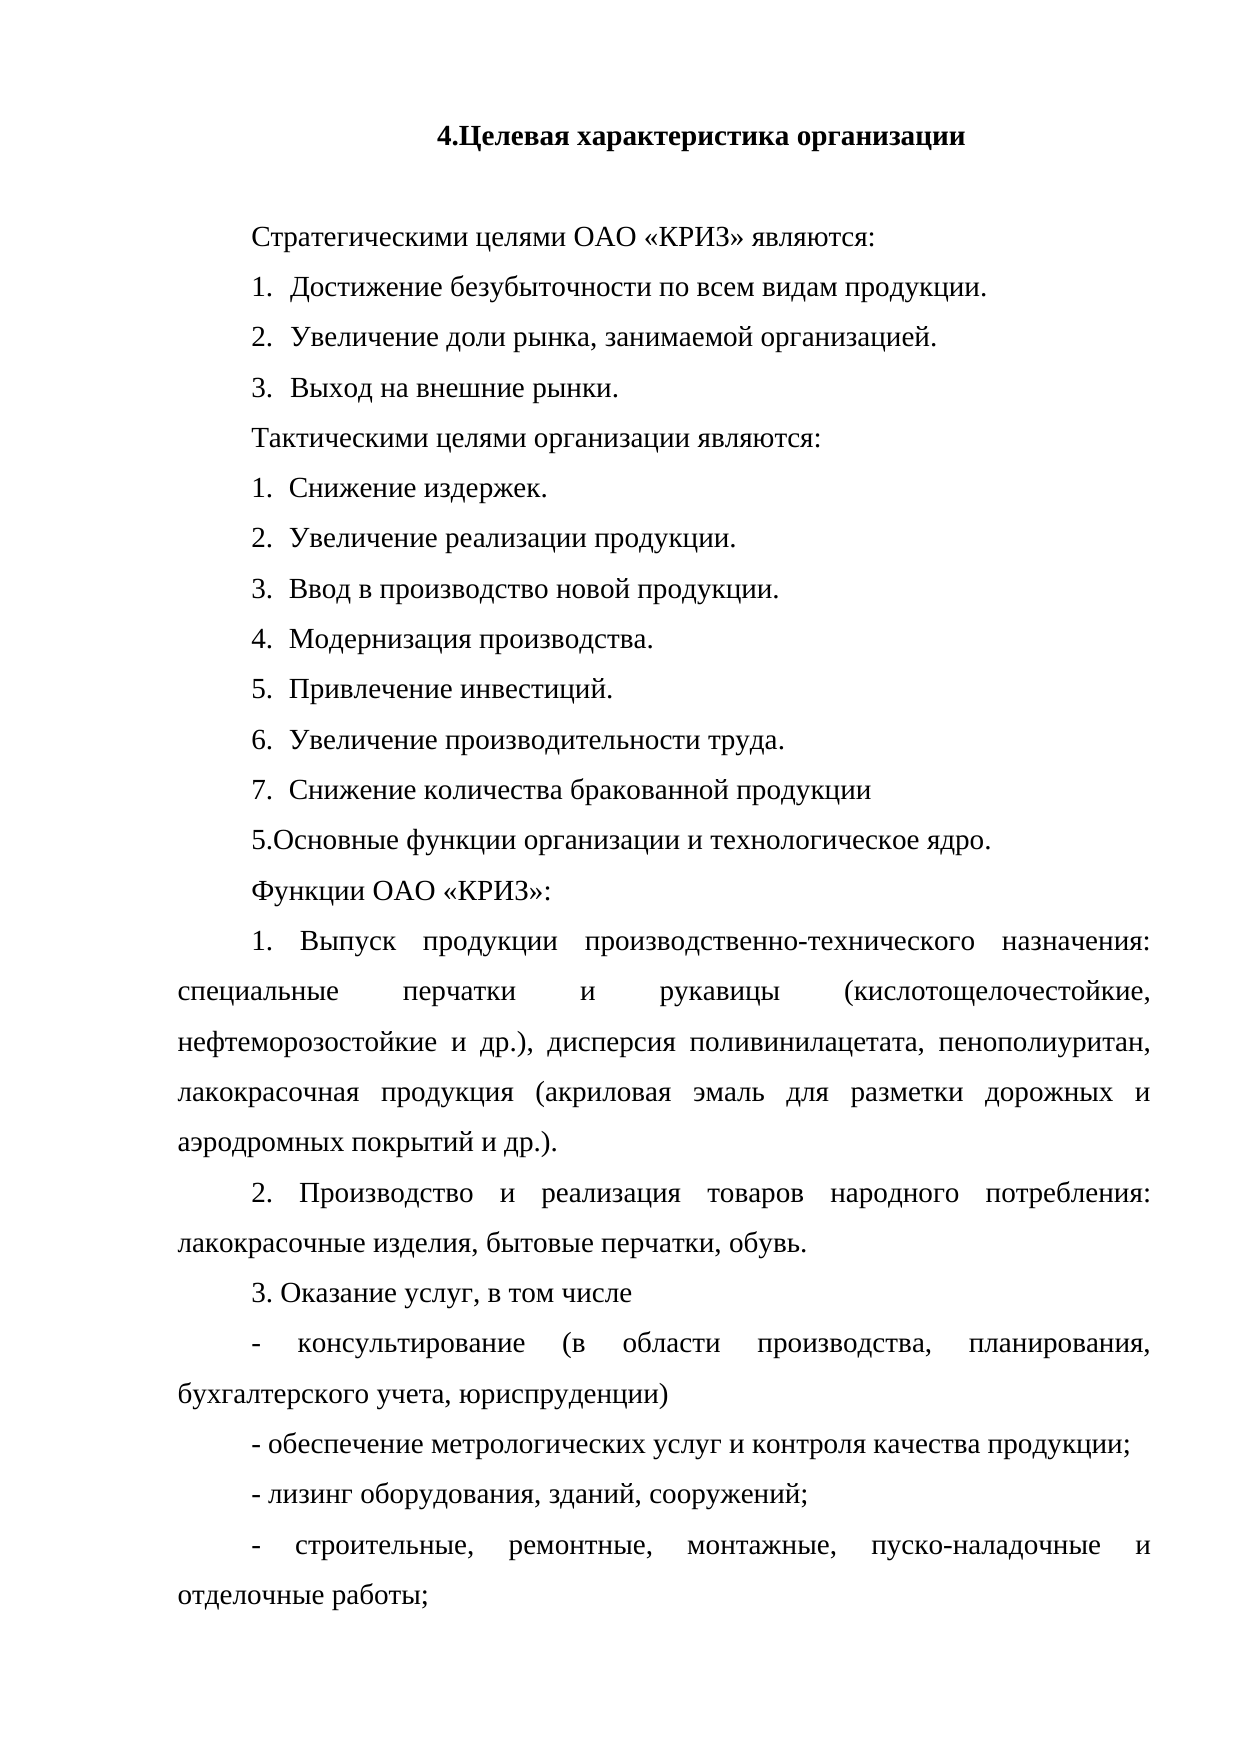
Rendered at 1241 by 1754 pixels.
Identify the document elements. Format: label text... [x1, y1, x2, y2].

list Увеличение реализации продукции. [177, 521, 1152, 554]
list Увеличение производительности труда. [177, 722, 1152, 755]
list Модернизация производства. [177, 621, 1152, 655]
text Тактическими целями организации являются: [177, 420, 1152, 453]
text Стратегическими целями ОАО «КРИЗ» являются: [177, 219, 1152, 252]
text - обеспечение метрологических услуг и контроля качества продукции; [177, 1426, 1152, 1460]
list Достижение безубыточности по всем видам продукции. [177, 269, 1152, 303]
list Снижение издержек. [177, 470, 1152, 504]
text 3. Оказание услуг, в том числе [177, 1275, 1152, 1309]
text - консультирование (в области производства, планирования, бухгалтерского учета, юриспруденции) [177, 1326, 1152, 1409]
text - лизинг оборудования, зданий, сооружений; [177, 1477, 1152, 1510]
text - строительные, ремонтные, монтажные, пуско-наладочные и отделочные работы; [177, 1527, 1152, 1611]
text 1. Выпуск продукции производственно-технического назначения: специальные перчатки и рукавицы (кислотощелочестойкие, нефтеморозостойкие и др.), дисперсия поливинилацетата, пенополиуритан, лакокрасочная продукция (акриловая эмаль для разметки дорожных и аэродромных покрытий и др.). [177, 923, 1152, 1158]
list Привлечение инвестиций. [177, 672, 1152, 705]
text Функции ОАО «КРИЗ»: [177, 873, 1152, 906]
text 2. Производство и реализация товаров народного потребления: лакокрасочные изделия, бытовые перчатки, обувь. [177, 1175, 1152, 1258]
text 5.Основные функции организации и технологическое ядро. [177, 822, 1152, 856]
list Выход на внешние рынки. [177, 370, 1152, 403]
list Увеличение доли рынка, занимаемой организацией. [177, 319, 1152, 353]
text 4.Целевая характеристика организации [177, 118, 1152, 152]
list Ввод в производство новой продукции. [177, 571, 1152, 604]
list Снижение количества бракованной продукции [177, 772, 1152, 806]
